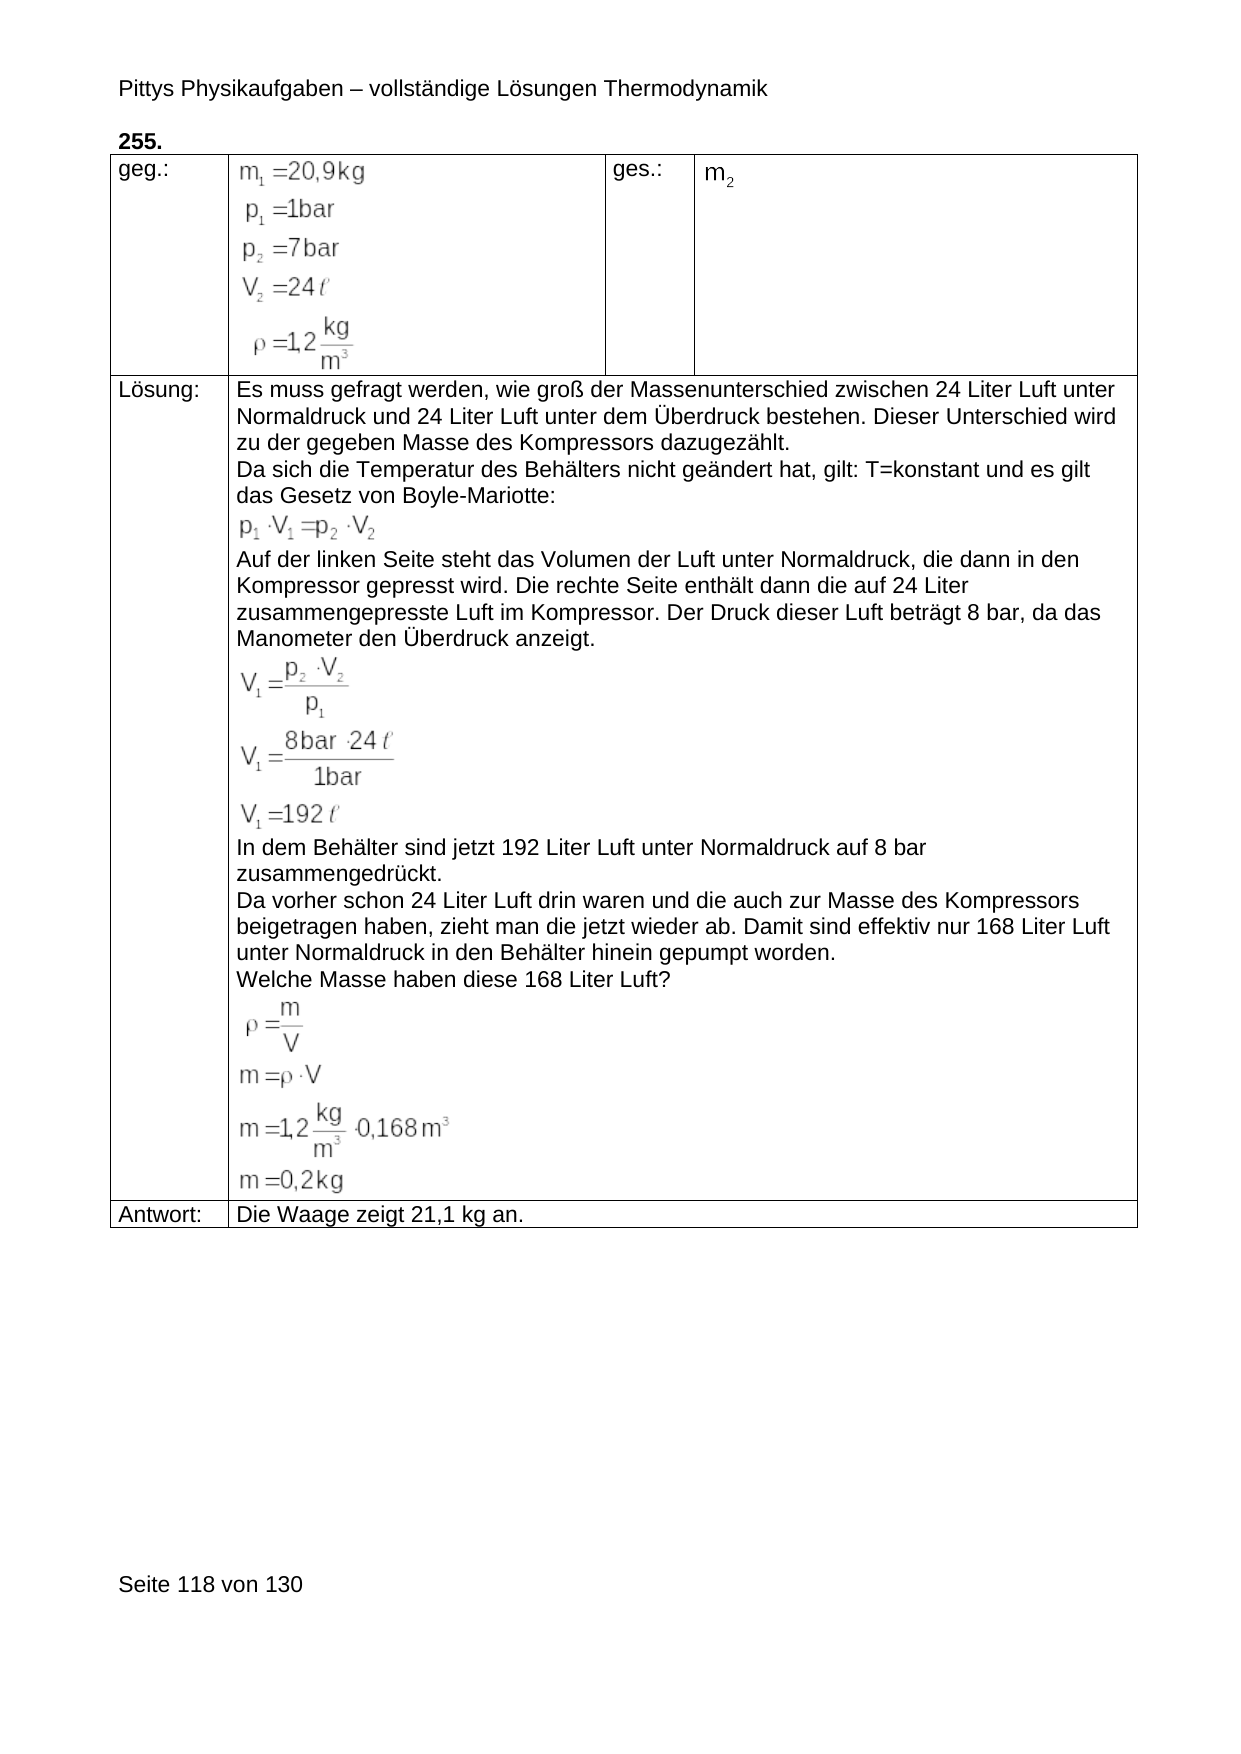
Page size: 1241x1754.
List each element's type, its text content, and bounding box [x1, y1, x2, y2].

table_cell Die Waage zeigt 21,1 kg an. [229, 1201, 1137, 1227]
table_header ges.: [606, 155, 694, 375]
table_cell Es muss gefragt werden, wie groß der Massenunterschied zwischen 24 Liter Luft unter Normaldruck und 24 Liter Luft unter dem Überdruck bestehen. Dieser Unterschied wird zu der gegeben Masse des Kompressors dazugezählt. Da sich die Temperatur des Behälters nicht geändert hat, gilt: T=konstant und es gilt das Gesetz von Boyle-Mariotte: Auf der linken Seite steht das Volumen der Luft unter Normaldruck, die dann in den Kompressor gepresst wird. Die rechte Seite enthält dann die auf 24 Liter zusammengepresste Luft im Kompressor. Der Druck dieser Luft beträgt 8 bar, da das Manometer den Überdruck anzeigt. In dem Behälter sind jetzt 192 Liter Luft unter Normaldruck auf 8 bar zusammengedrückt. Da vorher schon 24 Liter Luft drin waren und die auch zur Masse des Kompressors beigetragen haben, zieht man die jetzt wieder ab. Damit sind effektiv nur 168 Liter Luft unter Normaldruck in den Behälter hinein gepumpt worden. Welche Masse haben diese 168 Liter Luft? [229, 376, 1137, 1200]
table_header [695, 155, 1137, 375]
text 255. [118, 128, 1152, 154]
table_cell Lösung: [111, 376, 228, 1200]
table_header geg.: [111, 155, 228, 375]
table_header [229, 155, 605, 375]
table_cell Antwort: [111, 1201, 228, 1227]
